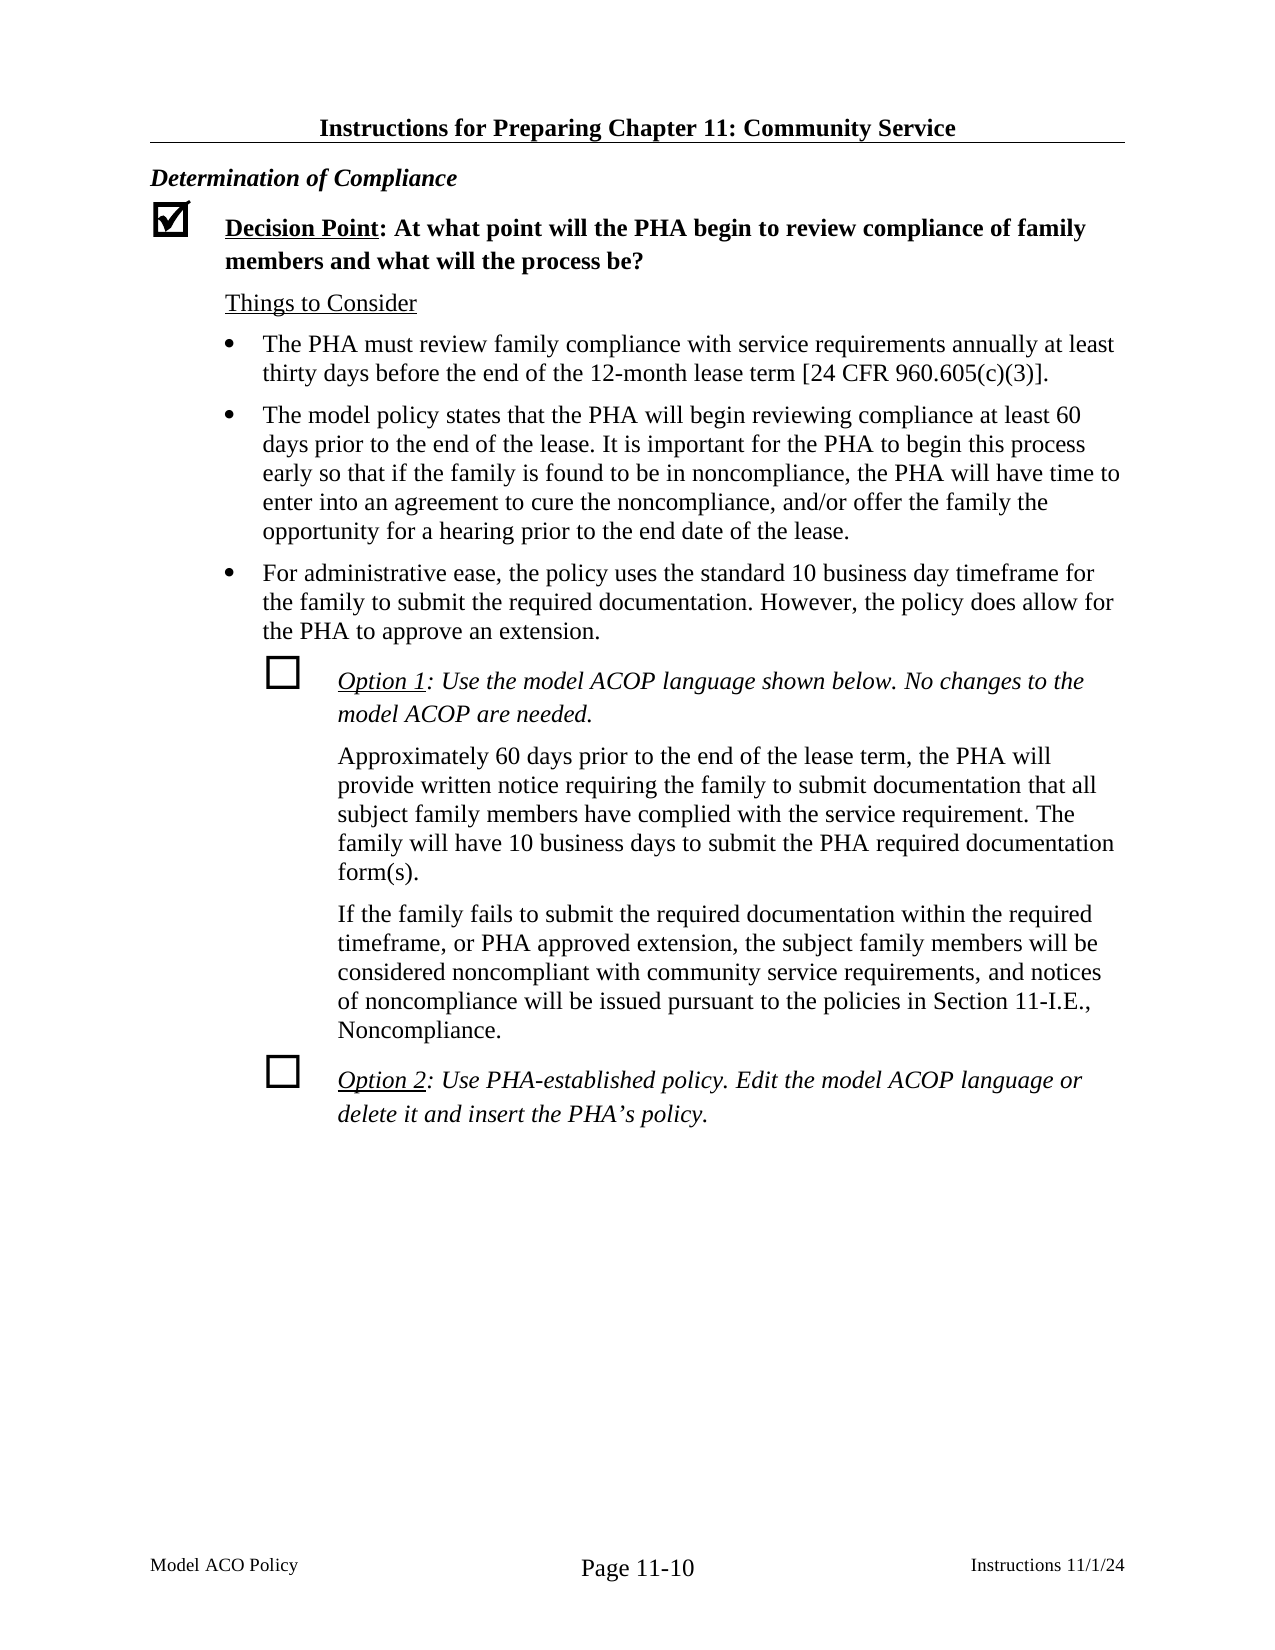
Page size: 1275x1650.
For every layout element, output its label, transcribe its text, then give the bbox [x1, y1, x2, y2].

list The model policy states that the PHA will begin reviewing compliance at least 60 days prior to the end of the lease. It is important for the PHA to begin this process early so that if the family is found to be in noncompliance, the PHA will have time to enter into an agreement to cure the noncompliance, and/or offer the family the opportunity for a hearing prior to the end date of the lease. [225, 400, 1125, 545]
text Approximately 60 days prior to the end of the lease term, the PHA will provide written notice requiring the family to submit documentation that all subject family members have complied with the service requirement. The family will have 10 business days to submit the PHA required documentation form(s). [337, 741, 1125, 886]
list For administrative ease, the policy uses the standard 10 business day timeframe for the family to submit the required documentation. However, the policy does allow for the PHA to approve an extension. [225, 558, 1125, 645]
text Decision Point: At what point will the PHA begin to review compliance of family members and what will the process be? [150, 204, 1125, 275]
list The PHA must review family compliance with service requirements annually at least thirty days before the end of the 12-month lease term [24 CFR 960.605(c)(3)]. [225, 329, 1125, 387]
text Things to Consider [225, 288, 1125, 317]
text If the family fails to submit the required documentation within the required timeframe, or PHA approved extension, the subject family members will be considered noncompliant with community service requirements, and notices of noncompliance will be issued pursuant to the policies in Section 11-I.E., Noncompliance. [337, 899, 1125, 1044]
text Option 1: Use the model ACOP language shown below. No changes to the model ACOP are needed. [262, 657, 1125, 728]
text Option 2: Use PHA-established policy. Edit the model ACOP language or delete it and insert the PHA’s policy. [262, 1056, 1125, 1127]
text Determination of Compliance [150, 162, 1125, 192]
